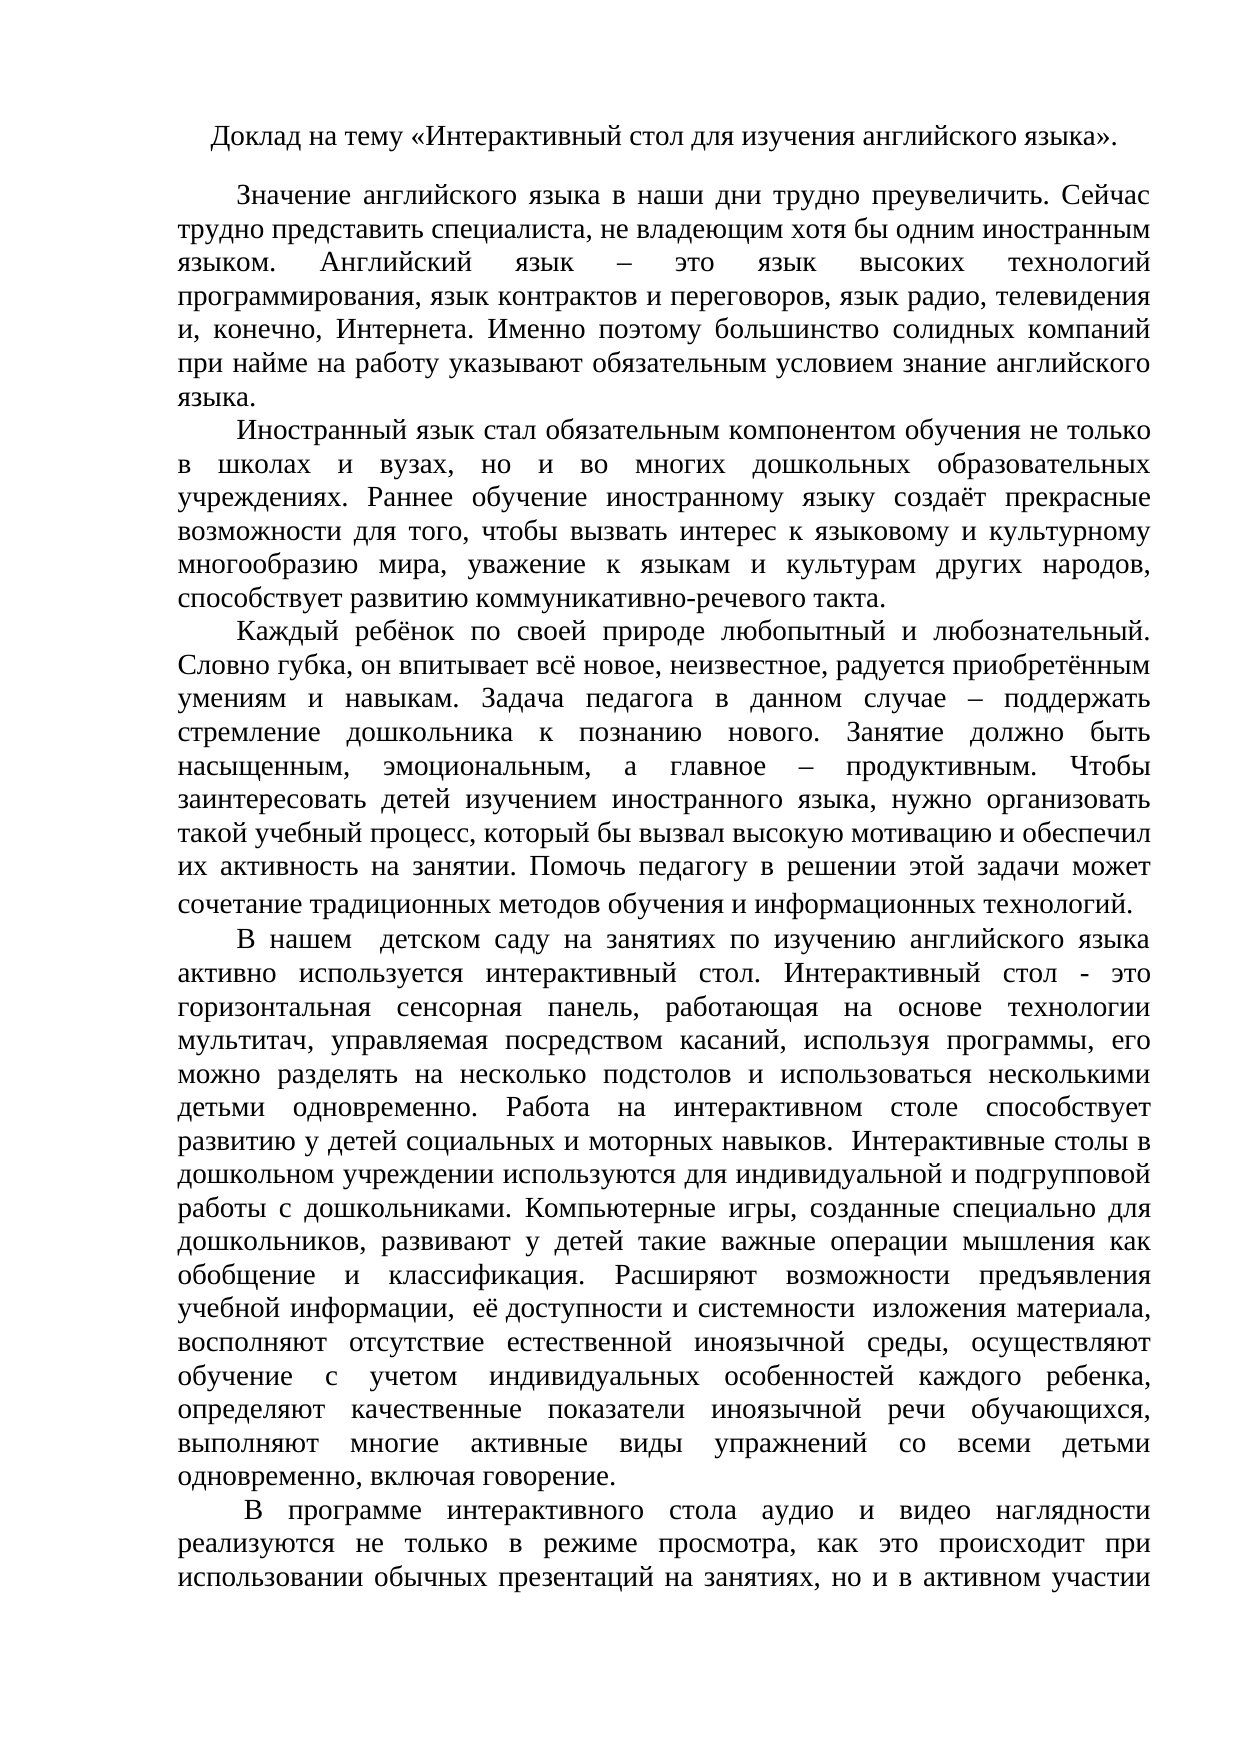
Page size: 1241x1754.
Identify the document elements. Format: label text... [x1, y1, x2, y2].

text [177, 1492, 1152, 1592]
text В нашем детском саду на занятиях по изучению английского языка активно используется интерактивный стол. Интерактивный стол - это горизонтальная сенсорная панель, работающая на основе технологии мультитач, управляемая посредством касаний, используя программы, его можно разделять на несколько подстолов и использоваться несколькими детьми одновременно. Работа на интерактивном столе способствует развитию у детей социальных и моторных навыков. Интерактивные столы в дошкольном учреждении используются для индивидуальной и подгрупповой работы с дошкольниками. Компьютерные игры, созданные специально для дошкольников, развивают у детей такие важные операции мышления как обобщение и классификация. Расширяют возможности предъявления учебной информации, её доступности и системности изложения материала, восполняют отсутствие естественной иноязычной среды, осуществляют обучение с учетом индивидуальных особенностей каждого ребенка, определяют качественные показатели иноязычной речи обучающихся, выполняют многие активные виды упражнений со всеми детьми одновременно, включая говорение. [177, 1257, 1152, 1492]
text В нашем детском саду на занятиях по изучению английского языка активно используется интерактивный стол. Интерактивный стол - это горизонтальная сенсорная панель, работающая на основе технологии мультитач, управляемая посредством касаний, используя программы, его можно разделять на несколько подстолов и использоваться несколькими детьми одновременно. Работа на интерактивном столе способствует развитию у детей социальных и моторных навыков. Интерактивные столы в дошкольном учреждении используются для индивидуальной и подгрупповой работы с дошкольниками. Компьютерные игры, созданные специально для дошкольников, развивают у детей такие важные операции мышления как обобщение и классификация. Расширяют возможности предъявления учебной информации, её доступности и системности изложения материала, восполняют отсутствие естественной иноязычной среды, осуществляют обучение с учетом индивидуальных особенностей каждого ребенка, определяют качественные показатели иноязычной речи обучающихся, выполняют многие активные виды упражнений со всеми детьми одновременно, включая говорение. [177, 922, 1152, 989]
text В нашем детском саду на занятиях по изучению английского языка активно используется интерактивный стол. Интерактивный стол - это горизонтальная сенсорная панель, работающая на основе технологии мультитач, управляемая посредством касаний, используя программы, его можно разделять на несколько подстолов и использоваться несколькими детьми одновременно. Работа на интерактивном столе способствует развитию у детей социальных и моторных навыков. Интерактивные столы в дошкольном учреждении используются для индивидуальной и подгрупповой работы с дошкольниками. Компьютерные игры, созданные специально для дошкольников, развивают у детей такие важные операции мышления как обобщение и классификация. Расширяют возможности предъявления учебной информации, её доступности и системности изложения материала, восполняют отсутствие естественной иноязычной среды, осуществляют обучение с учетом индивидуальных особенностей каждого ребенка, определяют качественные показатели иноязычной речи обучающихся, выполняют многие активные виды упражнений со всеми детьми одновременно, включая говорение. [177, 1089, 1152, 1224]
text Каждый ребёнок по своей природе любопытный и любознательный. Словно губка, он впитывает всё новое, неизвестное, радуется приобретённым умениям и навыкам. Задача педагога в данном случае – поддержать стремление дошкольника к познанию нового. Занятие должно быть насыщенным, эмоциональным, а главное – продуктивным. Чтобы заинтересовать детей изучением иностранного языка, нужно организовать такой учебный процесс, который бы вызвал высокую мотивацию и обеспечил их активность на занятии. Помочь педагогу в решении этой задачи может сочетание традиционных методов обучения и информационных технологий. [177, 613, 1152, 922]
text Иностранный язык стал обязательным компонентом обучения не только в школах и вузах, но и во многих дошкольных образовательных учреждениях. Раннее обучение иностранному языку создаёт прекрасные возможности для того, чтобы вызвать интерес к языковому и культурному многообразию мира, уважение к языкам и культурам других народов, способствует развитию коммуникативно-речевого такта. [177, 412, 1152, 613]
text Значение английского языка в наши дни трудно преувеличить. Сейчас трудно представить специалиста, не владеющим хотя бы одним иностранным языком. Английский язык – это язык высоких технологий программирования, язык контрактов и переговоров, язык радио, телевидения и, конечно, Интернета. Именно поэтому большинство солидных компаний при найме на работу указывают обязательным условием знание английского языка. [177, 177, 1152, 412]
text Доклад на тему «Интерактивный стол для изучения английского языка». [177, 118, 1152, 152]
